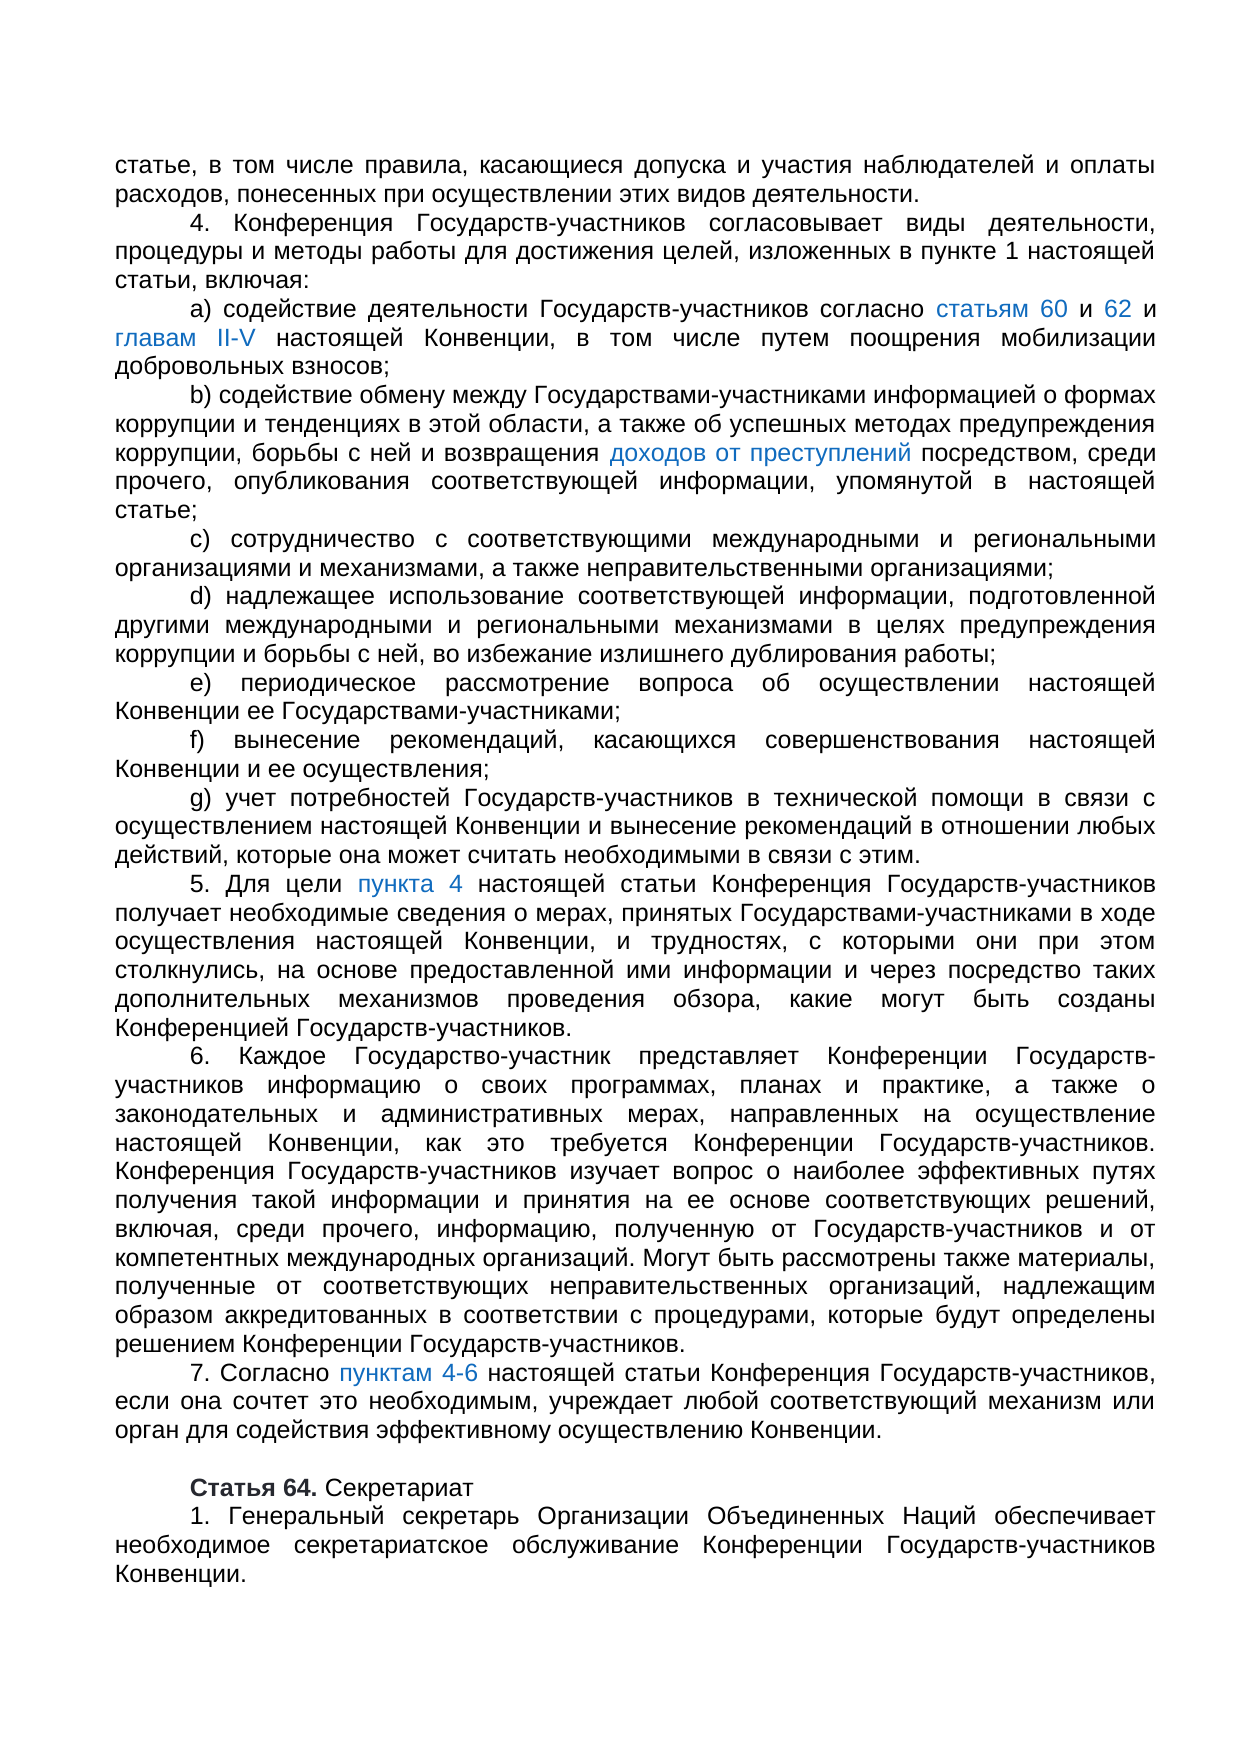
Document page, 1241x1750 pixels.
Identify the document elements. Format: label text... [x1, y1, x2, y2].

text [114, 150, 1157, 207]
text d) надлежащее использование соответствующей информации, подготовленной другими международными и региональными механизмами в целях предупреждения коррупции и борьбы с ней, во избежание излишнего дублирования работы; [114, 581, 1157, 667]
text Статья 64. Секретариат [189, 1472, 1157, 1501]
text а) содействие деятельности Государств-участников согласно статьям 60 и 62 и главам II-V настоящей Конвенции, в том числе путем поощрения мобилизации добровольных взносов; [114, 294, 1157, 380]
text с) сотрудничество с соответствующими международными и региональными организациями и механизмами, а также неправительственными организациями; [114, 524, 1157, 581]
text 4. Конференция Государств-участников согласовывает виды деятельности, процедуры и методы работы для достижения целей, изложенных в пункте 1 настоящей статьи, включая: [114, 207, 1157, 294]
text f) вынесение рекомендаций, касающихся совершенствования настоящей Конвенции и ее осуществления; [114, 725, 1157, 782]
text g) учет потребностей Государств-участников в технической помощи в связи с осуществлением настоящей Конвенции и вынесение рекомендаций в отношении любых действий, которые она может считать необходимыми в связи с этим. [114, 782, 1157, 869]
text 6. Каждое Государство-участник представляет Конференции Государств-участников информацию о своих программах, планах и практике, а также о законодательных и административных мерах, направленных на осуществление настоящей Конвенции, как это требуется Конференции Государств-участников. Конференция Государств-участников изучает вопрос о наиболее эффективных путях получения такой информации и принятия на ее основе соответствующих решений, включая, среди прочего, информацию, полученную от Государств-участников и от компетентных международных организаций. Могут быть рассмотрены также материалы, полученные от соответствующих неправительственных организаций, надлежащим образом аккредитованных в соответствии с процедурами, которые будут определены решением Конференции Государств-участников. [114, 1041, 1157, 1357]
text е) периодическое рассмотрение вопроса об осуществлении настоящей Конвенции ее Государствами-участниками; [114, 667, 1157, 725]
text b) содействие обмену между Государствами-участниками информацией о формах коррупции и тенденциях в этой области, а также об успешных методах предупреждения коррупции, борьбы с ней и возвращения доходов от преступлений посредством, среди прочего, опубликования соответствующей информации, упомянутой в настоящей статье; [114, 380, 1157, 524]
text 7. Согласно пунктам 4-6 настоящей статьи Конференция Государств-участников, если она сочтет это необходимым, учреждает любой соответствующий механизм или орган для содействия эффективному осуществлению Конвенции. [114, 1357, 1157, 1444]
text 1. Генеральный секретарь Организации Объединенных Наций обеспечивает необходимое секретариатское обслуживание Конференции Государств-участников Конвенции. [114, 1501, 1157, 1587]
text 5. Для цели пункта 4 настоящей статьи Конференция Государств-участников получает необходимые сведения о мерах, принятых Государствами-участниками в ходе осуществления настоящей Конвенции, и трудностях, с которыми они при этом столкнулись, на основе предоставленной ими информации и через посредство таких дополнительных механизмов проведения обзора, какие могут быть созданы Конференцией Государств-участников. [114, 869, 1157, 1041]
